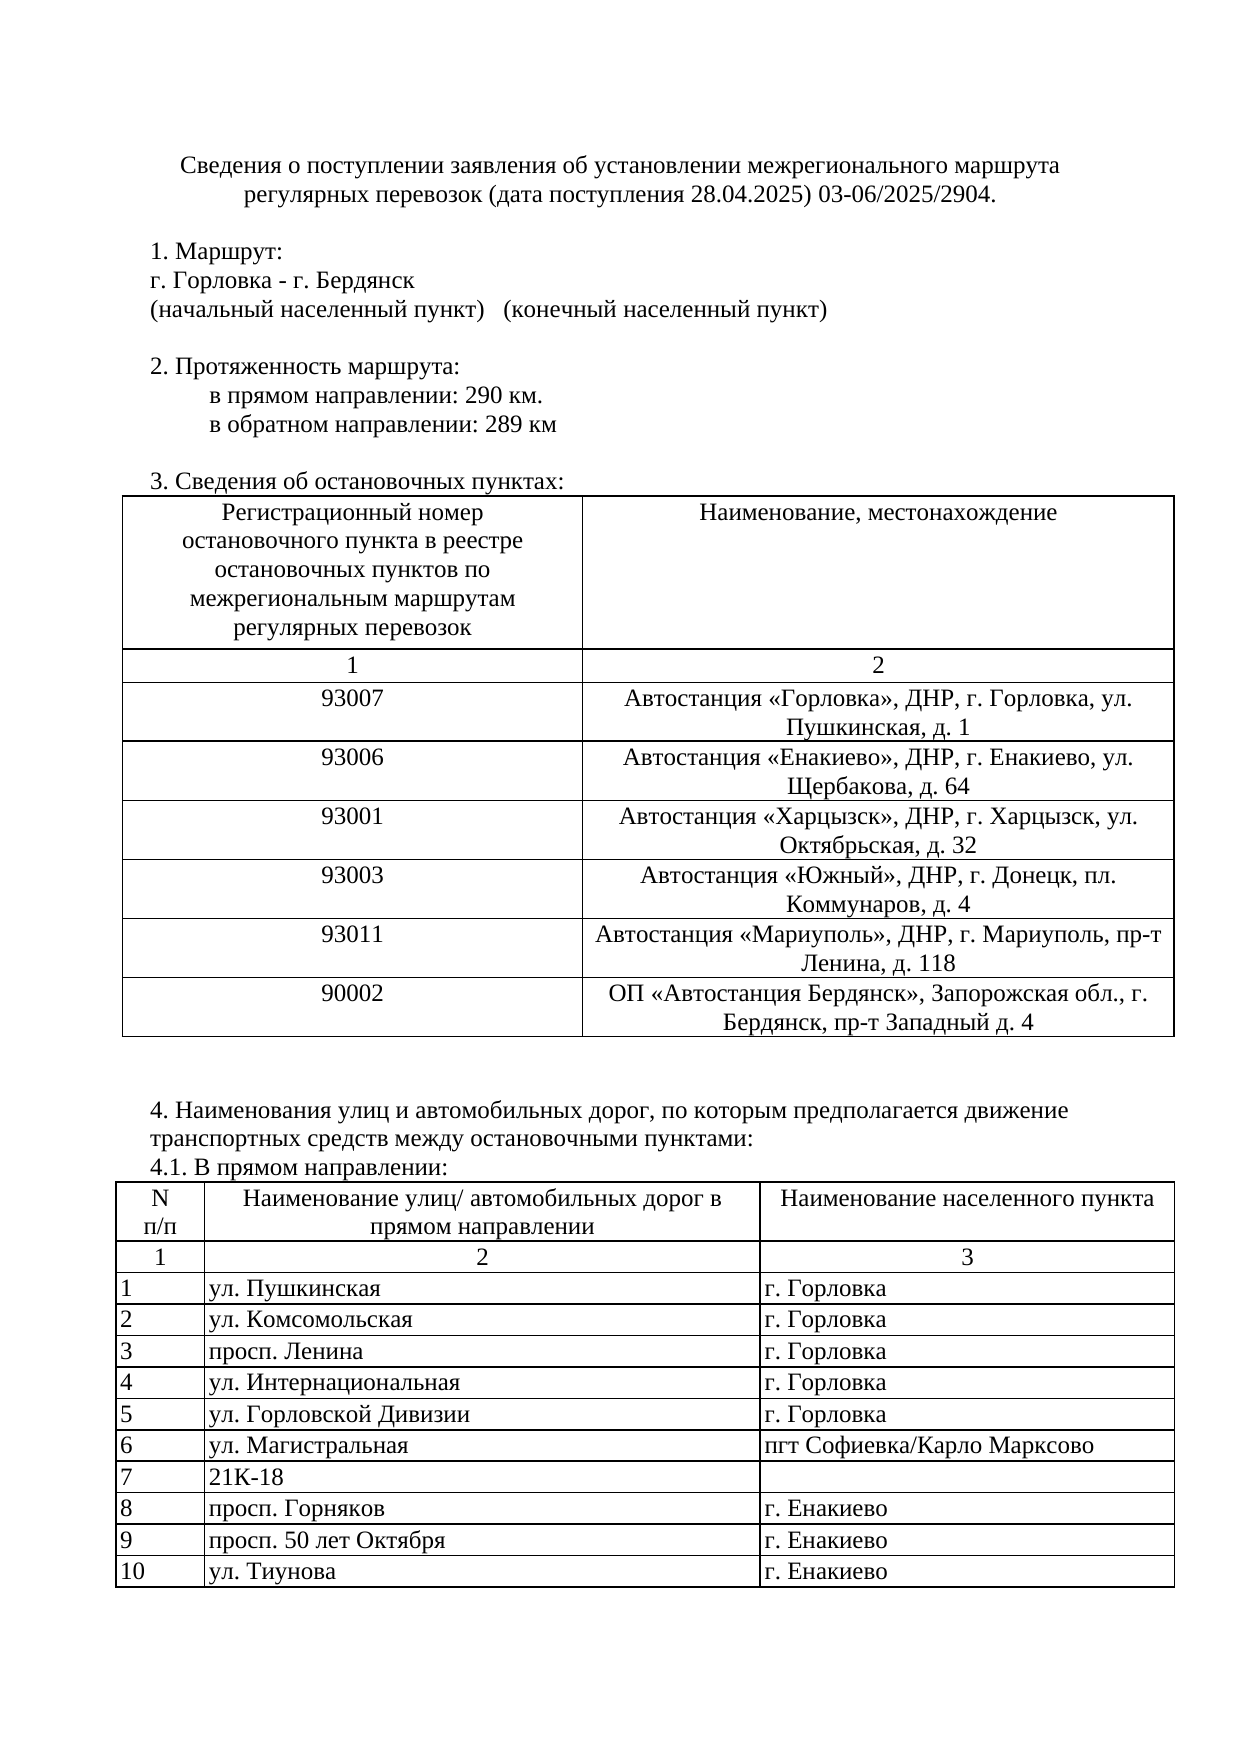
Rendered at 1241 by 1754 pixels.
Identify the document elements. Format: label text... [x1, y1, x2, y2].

table_cell 21К-18 [205, 1462, 759, 1492]
table_cell 1 [123, 650, 582, 681]
text в обратном направлении: 289 км [150, 409, 1090, 437]
table_cell Автостанция «Харцызск», ДНР, г. Харцызск, ул. Октябрьская, д. 32 [583, 801, 1173, 858]
table_cell 93007 [123, 683, 582, 740]
table_cell 2 [205, 1242, 759, 1272]
table_cell 93011 [123, 919, 582, 977]
table_cell 90002 [123, 978, 582, 1036]
table_cell ул. Горловской Дивизии [205, 1399, 759, 1429]
table_cell ОП «Автостанция Бердянск», Запорожская обл., г. Бердянск, пр-т Западный д. 4 [583, 978, 1173, 1036]
text (начальный населенный пункт) (конечный населенный пункт) [150, 294, 1090, 322]
text 2. Протяженность маршрута: [150, 351, 1090, 380]
table_cell 2 [583, 650, 1173, 681]
table_cell 93003 [123, 860, 582, 918]
table_cell просп. 50 лет Октября [205, 1525, 759, 1555]
table_cell г. Горловка [761, 1273, 1174, 1303]
table_cell г. Горловка [761, 1336, 1174, 1366]
table_header Наименование улиц/ автомобильных дорог в прямом направлении [205, 1183, 759, 1240]
table_cell 3 [117, 1336, 204, 1366]
table_cell 93006 [123, 742, 582, 799]
table_cell г. Горловка [761, 1305, 1174, 1334]
table_header Наименование населенного пункта [761, 1183, 1174, 1240]
table_cell г. Енакиево [761, 1525, 1174, 1555]
table_cell г. Енакиево [761, 1493, 1174, 1523]
table_cell 4 [117, 1368, 204, 1397]
table_cell 5 [117, 1399, 204, 1429]
text 4.1. В прямом направлении: [150, 1152, 1090, 1181]
text 1. Маршрут: [150, 236, 1090, 265]
table_cell 8 [117, 1493, 204, 1523]
table_cell г. Горловка [761, 1368, 1174, 1397]
table_header N п/п [117, 1183, 204, 1240]
table_cell 10 [117, 1556, 204, 1586]
table_cell г. Енакиево [761, 1556, 1174, 1586]
table_cell 6 [117, 1431, 204, 1460]
table_cell ул. Пушкинская [205, 1273, 759, 1303]
table_header Регистрационный номер остановочного пункта в реестре остановочных пунктов по межрегиональным маршрутам регулярных перевозок [123, 497, 582, 648]
table_cell Автостанция «Мариуполь», ДНР, г. Мариуполь, пр-т Ленина, д. 118 [583, 919, 1173, 977]
text 3. Сведения об остановочных пунктах: [150, 466, 1090, 495]
table_cell пгт Софиевка/Карло Марксово [761, 1431, 1174, 1460]
table_cell 7 [117, 1462, 204, 1492]
table_cell 2 [117, 1305, 204, 1334]
text 4. Наименования улиц и автомобильных дорог, по которым предполагается движение транспортных средств между остановочными пунктами: [150, 1095, 1090, 1152]
table_cell 1 [117, 1242, 204, 1272]
table_cell ул. Комсомольская [205, 1305, 759, 1334]
table_cell г. Горловка [761, 1399, 1174, 1429]
table_header Наименование, местонахождение [583, 497, 1173, 648]
table_cell 1 [117, 1273, 204, 1303]
table_cell просп. Горняков [205, 1493, 759, 1523]
text в прямом направлении: 290 км. [150, 380, 1090, 409]
table_cell Автостанция «Южный», ДНР, г. Донецк, пл. Коммунаров, д. 4 [583, 860, 1173, 918]
table_cell 3 [761, 1242, 1174, 1272]
text г. Горловка - г. Бердянск [150, 265, 1090, 294]
table_cell ул. Интернациональная [205, 1368, 759, 1397]
text Сведения о поступлении заявления об установлении межрегионального маршрута регулярных перевозок (дата поступления 28.04.2025) 03-06/2025/2904. [150, 150, 1090, 207]
table_cell ул. Тиунова [205, 1556, 759, 1586]
table_cell ул. Магистральная [205, 1431, 759, 1460]
table_cell просп. Ленина [205, 1336, 759, 1366]
table_cell 9 [117, 1525, 204, 1555]
table_cell [761, 1462, 1174, 1492]
table_cell Автостанция «Енакиево», ДНР, г. Енакиево, ул. Щербакова, д. 64 [583, 742, 1173, 799]
table_cell 93001 [123, 801, 582, 858]
table_cell Автостанция «Горловка», ДНР, г. Горловка, ул. Пушкинская, д. 1 [583, 683, 1173, 740]
